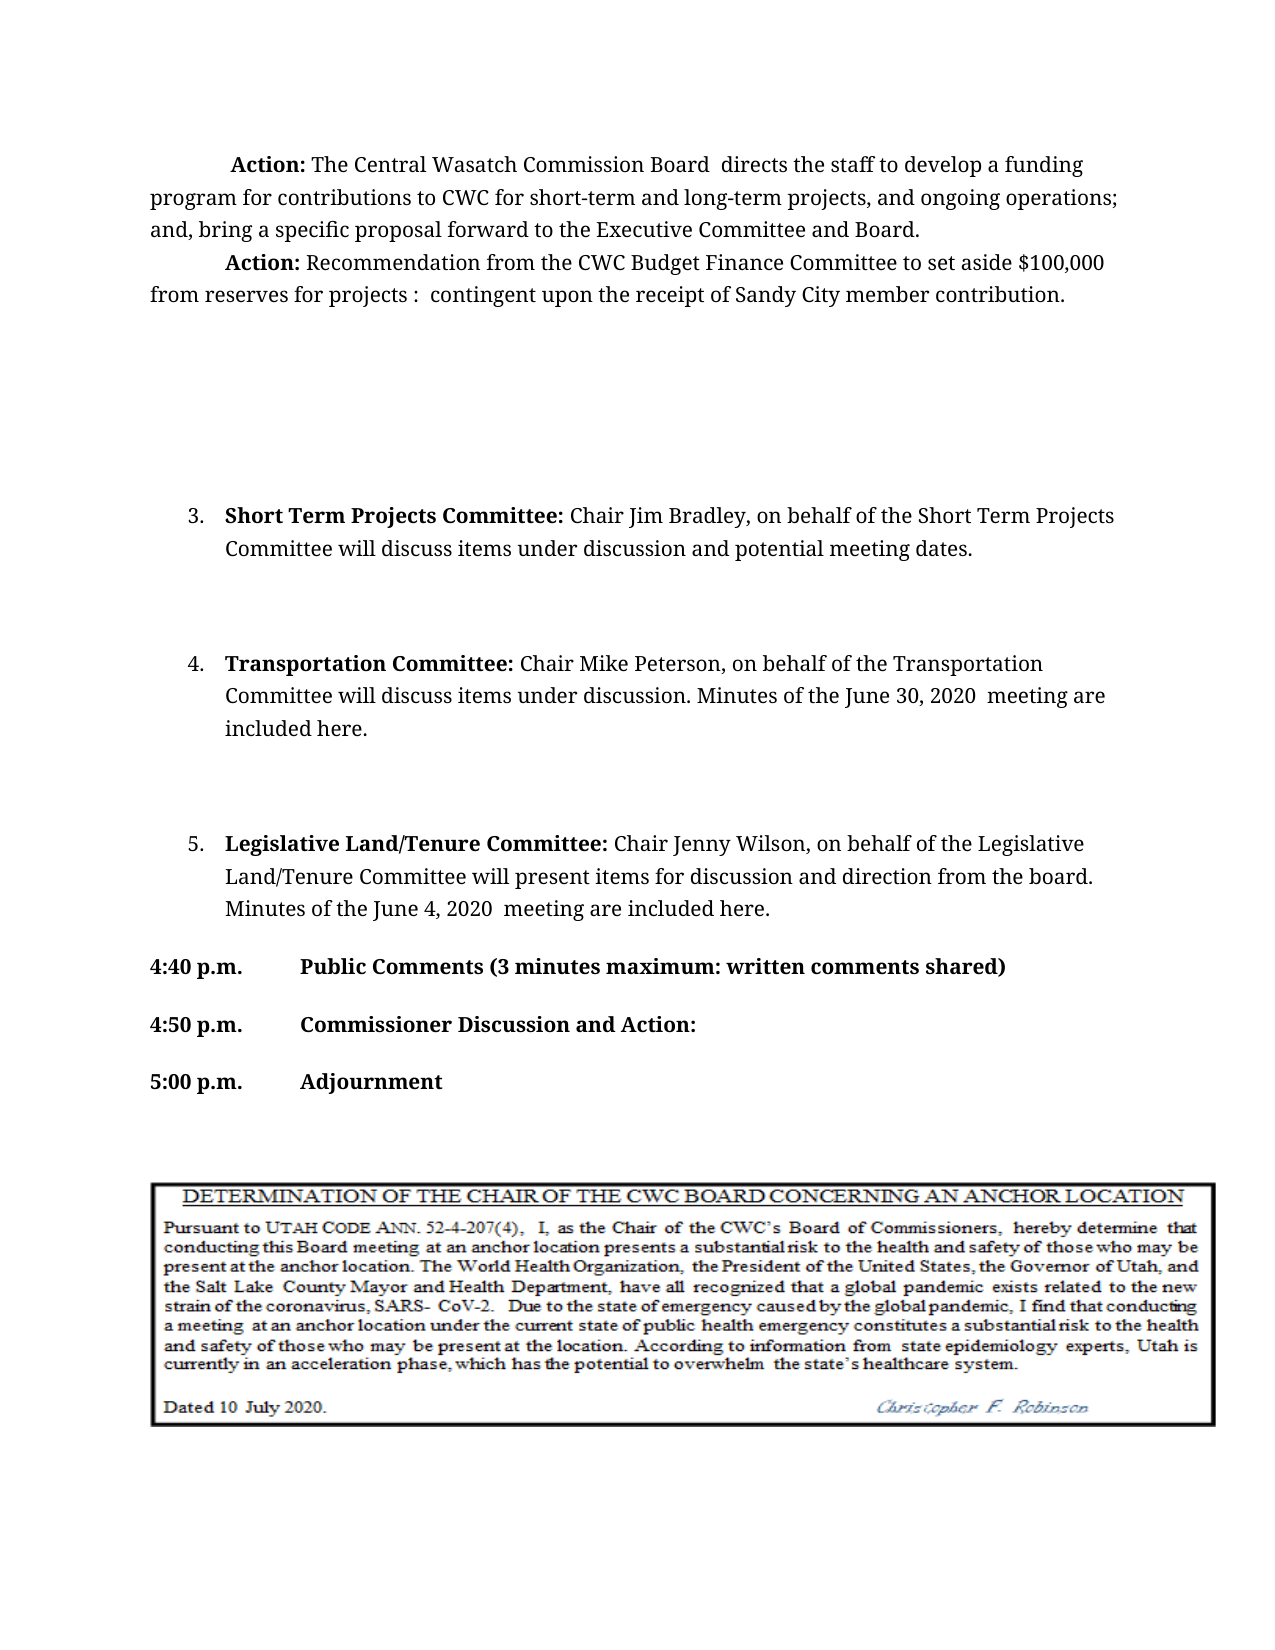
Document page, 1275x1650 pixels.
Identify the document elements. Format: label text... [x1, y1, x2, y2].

list Transportation Committee: Chair Mike Peterson, on behalf of the Transportation Committee will discuss items under discussion. Minutes of the June 30, 2020 meeting are included here. [187, 649, 1125, 742]
text 4:40 p.m. Public Comments (3 minutes maximum: written comments shared) [150, 952, 1125, 981]
text 4:50 p.m. Commissioner Discussion and Action: [150, 1010, 1125, 1038]
list Legislative Land/Tenure Committee: Chair Jenny Wilson, on behalf of the Legislative Land/Tenure Committee will present items for discussion and direction from the board. Minutes of the June 4, 2020 meeting are included here. [187, 829, 1125, 923]
list Short Term Projects Committee: Chair Jim Bradley, on behalf of the Short Term Projects Committee will discuss items under discussion and potential meeting dates. [187, 501, 1125, 562]
picture [150, 1182, 1216, 1427]
text Action: Recommendation from the CWC Budget Finance Committee to set aside $100,000 from reserves for projects : contingent upon the receipt of Sandy City member contribution. [150, 248, 1125, 309]
text Action: The Central Wasatch Commission Board directs the staff to develop a funding program for contributions to CWC for short-term and long-term projects, and ongoing operations; and, bring a specific proposal forward to the Executive Committee and Board. [150, 150, 1125, 244]
text 5:00 p.m. Adjournment [150, 1067, 1125, 1096]
